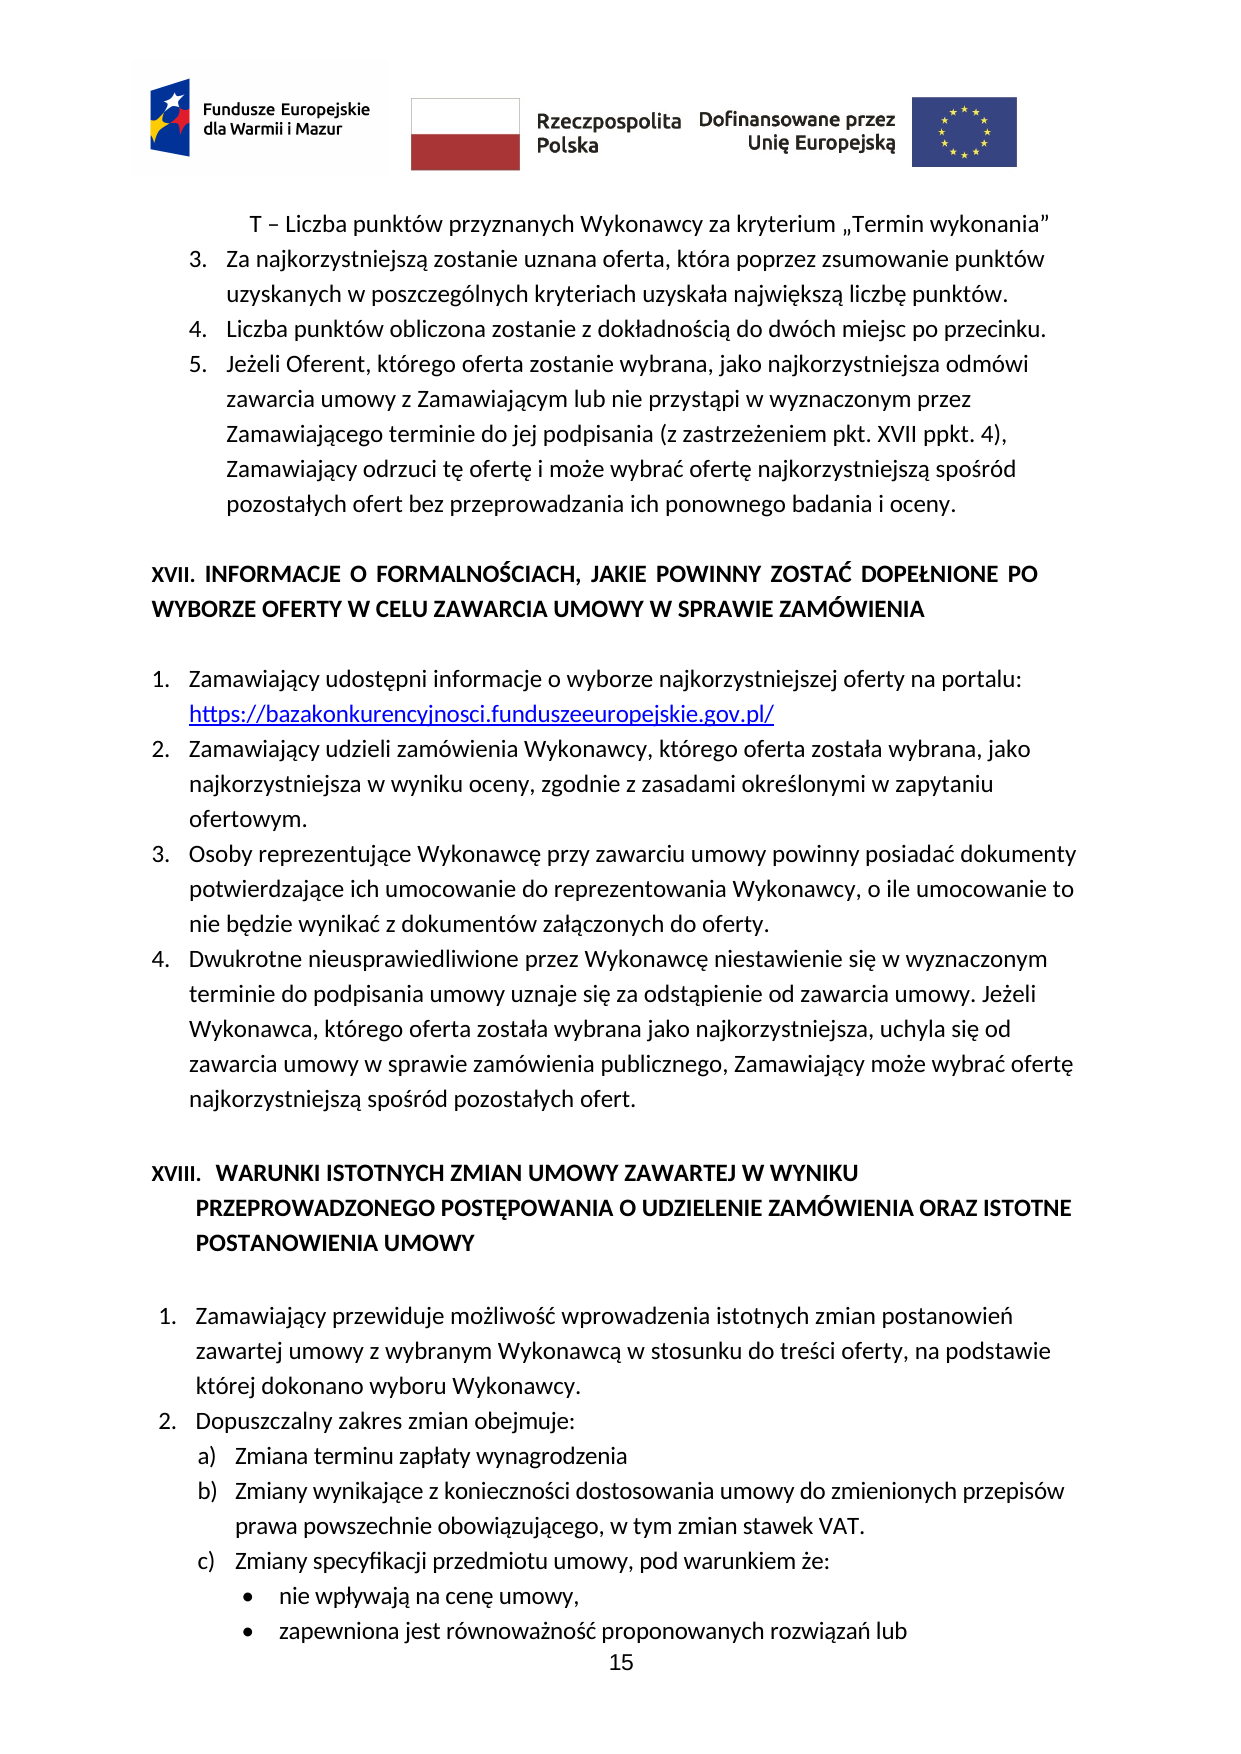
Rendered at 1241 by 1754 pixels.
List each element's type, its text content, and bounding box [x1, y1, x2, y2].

text T – Liczba punktów przyznanych Wykonawcy za kryterium „Termin wykonania” [249, 208, 1128, 239]
list Liczba punktów obliczona zostanie z dokładnością do dwóch miejsc po przecinku. [189, 313, 1092, 344]
list Osoby reprezentujące Wykonawcę przy zawarciu umowy powinny posiadać dokumenty potwierdzające ich umocowanie do reprezentowania Wykonawcy, o ile umocowanie to nie będzie wynikać z dokumentów załączonych do oferty. [151, 838, 1092, 939]
list Zamawiający udzieli zamówienia Wykonawcy, którego oferta została wybrana, jako najkorzystniejsza w wyniku oceny, zgodnie z zasadami określonymi w zapytaniu ofertowym. [151, 733, 1092, 834]
list Zmiana terminu zapłaty wynagrodzenia [197, 1441, 1128, 1471]
list Jeżeli Oferent, którego oferta zostanie wybrana, jako najkorzystniejsza odmówi zawarcia umowy z Zamawiającym lub nie przystąpi w wyznaczonym przez Zamawiającego terminie do jej podpisania (z zastrzeżeniem pkt. XVII ppkt. 4), Zamawiający odrzuci tę ofertę i może wybrać ofertę najkorzystniejszą spośród pozostałych ofert bez przeprowadzania ich ponownego badania i oceny. [189, 348, 1092, 519]
picture [131, 59, 688, 176]
list Dwukrotne nieusprawiedliwione przez Wykonawcę niestawienie się w wyznaczonym terminie do podpisania umowy uznaje się za odstąpienie od zawarcia umowy. Jeżeli Wykonawca, którego oferta została wybrana jako najkorzystniejsza, uchyla się od zawarcia umowy w sprawie zamówienia publicznego, Zamawiający może wybrać ofertę najkorzystniejszą spośród pozostałych ofert. [151, 943, 1092, 1114]
list Zamawiający udostępni informacje o wyborze najkorzystniejszej oferty na portalu: https://bazakonkurencyjnosci.funduszeeuropejskie.gov.pl/ [151, 663, 1092, 729]
subtitle INFORMACJE O FORMALNOŚCIACH, JAKIE POWINNY ZOSTAĆ DOPEŁNIONE PO WYBORZE OFERTY W CELU ZAWARCIA UMOWY W SPRAWIE ZAMÓWIENIA [151, 558, 1079, 624]
list nie wpływają na cenę umowy, [241, 1581, 1128, 1611]
subtitle WARUNKI ISTOTNYCH ZMIAN UMOWY ZAWARTEJ W WYNIKU PRZEPROWADZONEGO POSTĘPOWANIA O UDZIELENIE ZAMÓWIENIA ORAZ ISTOTNE POSTANOWIENIA UMOWY [151, 1157, 1092, 1257]
picture [692, 85, 1037, 176]
list zapewniona jest równoważność proponowanych rozwiązań lub [241, 1616, 1128, 1646]
list Zmiany specyfikacji przedmiotu umowy, pod warunkiem że: [197, 1546, 1128, 1576]
list Zamawiający przewiduje możliwość wprowadzenia istotnych zmian postanowień zawartej umowy z wybranym Wykonawcą w stosunku do treści oferty, na podstawie której dokonano wyboru Wykonawcy. [158, 1301, 1084, 1401]
list Za najkorzystniejszą zostanie uznana oferta, która poprzez zsumowanie punktów uzyskanych w poszczególnych kryteriach uzyskała największą liczbę punktów. [189, 243, 1092, 309]
list Zmiany wynikające z konieczności dostosowania umowy do zmienionych przepisów prawa powszechnie obowiązującego, w tym zmian stawek VAT. [197, 1476, 1128, 1541]
list Dopuszczalny zakres zmian obejmuje: [158, 1406, 1128, 1436]
